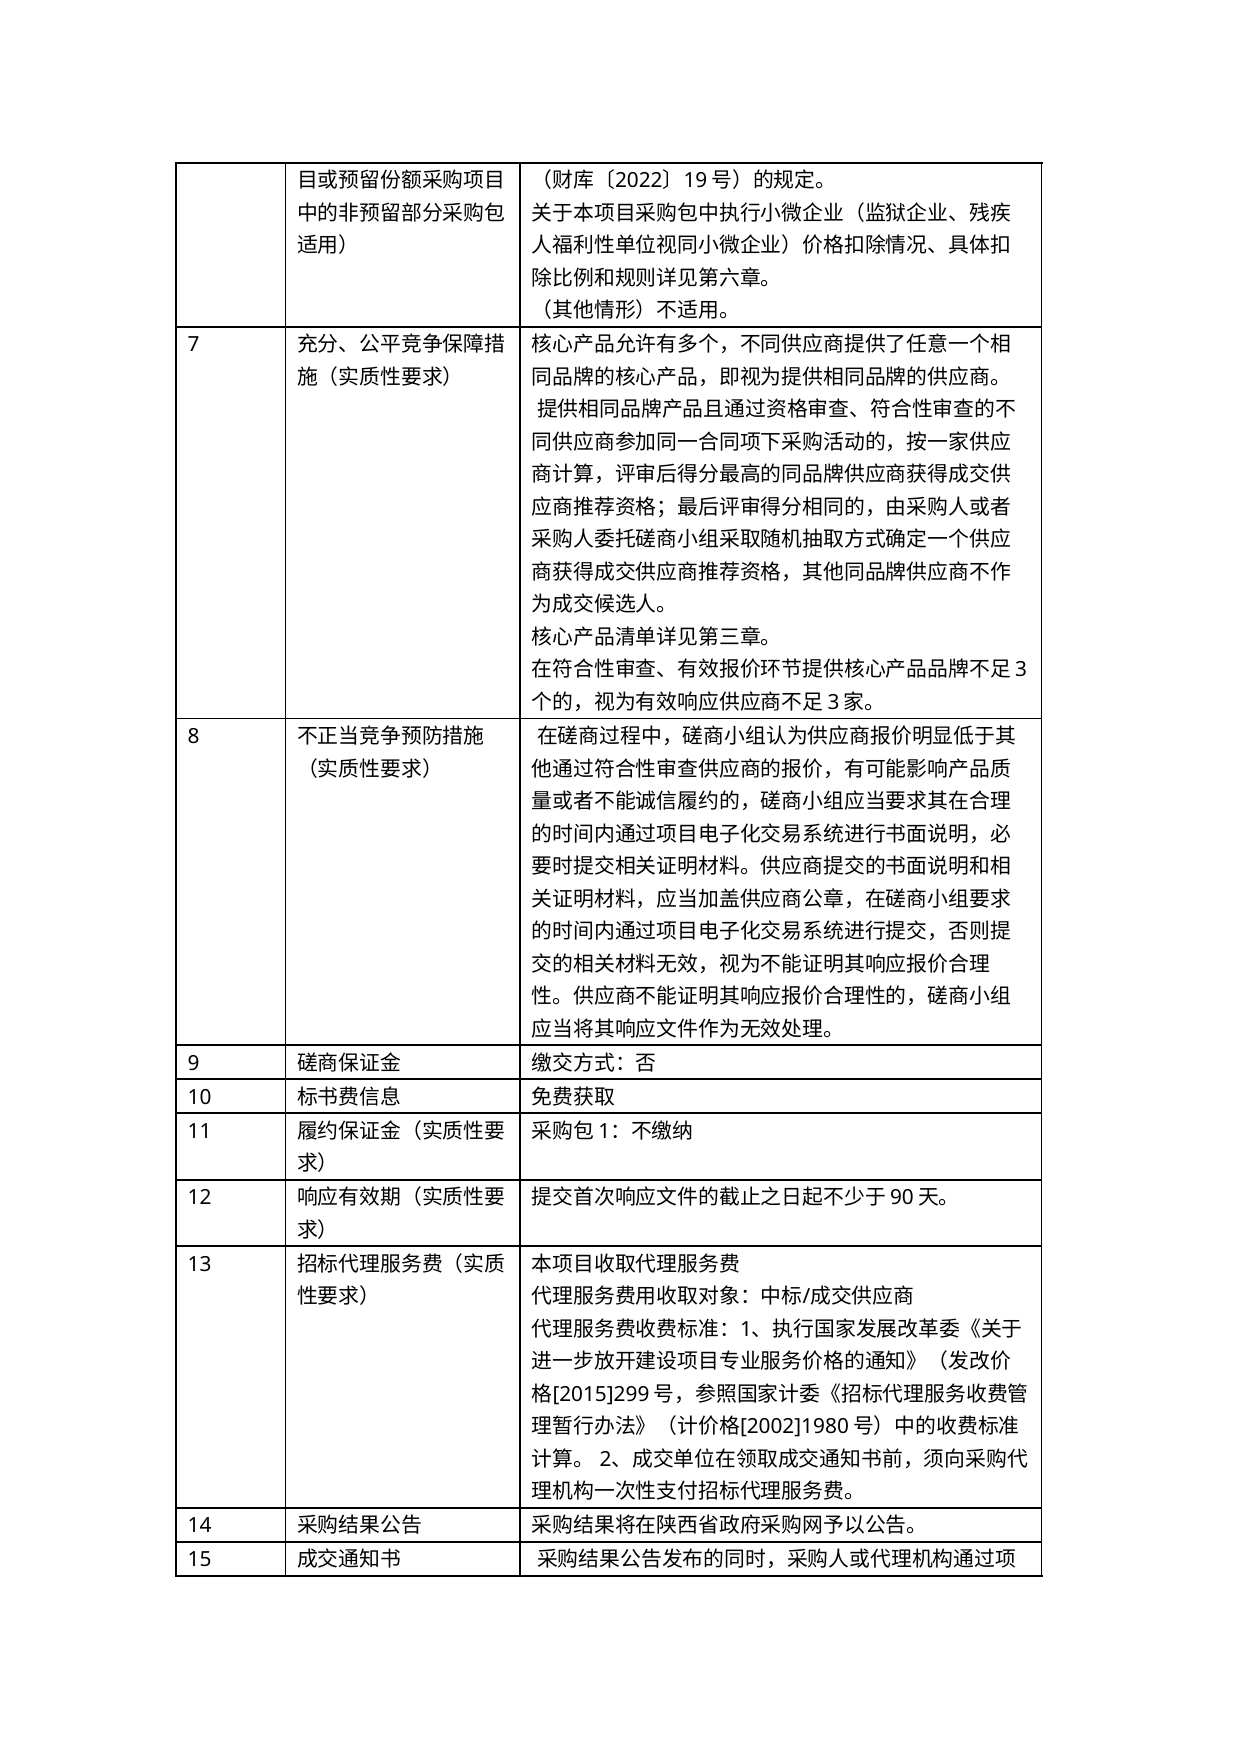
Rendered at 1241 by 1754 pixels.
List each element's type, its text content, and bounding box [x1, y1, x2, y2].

table_cell 在磋商过程中，磋商小组认为供应商报价明显低于其他通过符合性审查供应商的报价，有可能影响产品质量或者不能诚信履约的，磋商小组应当要求其在合理的时间内通过项目电子化交易系统进行书面说明，必要时提交相关证明材料。供应商提交的书面说明和相关证明材料，应当加盖供应商公章，在磋商小组要求的时间内通过项目电子化交易系统进行提交，否则提交的相关材料无效，视为不能证明其响应报价合理性。供应商不能证明其响应报价合理性的，磋商小组应当将其响应文件作为无效处理。 [521, 719, 1041, 1044]
table_cell 不正当竞争预防措施（实质性要求） [286, 719, 519, 1044]
table_cell 12 [177, 1181, 285, 1245]
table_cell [521, 164, 1041, 326]
table_cell 标书费信息 [286, 1080, 519, 1112]
table_cell 10 [177, 1080, 285, 1112]
table_cell 7 [177, 328, 285, 718]
table_cell 14 [177, 1509, 285, 1541]
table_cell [521, 1543, 1041, 1575]
table_cell 招标代理服务费（实质性要求） [286, 1247, 519, 1507]
table_cell 本项目收取代理服务费 代理服务费用收取对象：中标/成交供应商 代理服务费收费标准：1、执行国家发展改革委《关于进一步放开建设项目专业服务价格的通知》（发改价格[2015]299号，参照国家计委《招标代理服务收费管理暂行办法》（计价格[2002]1980号）中的收费标准计算。 2、成交单位在领取成交通知书前，须向采购代理机构一次性支付招标代理服务费。 [521, 1247, 1041, 1507]
table_cell 采购结果将在陕西省政府采购网予以公告。 [521, 1509, 1041, 1541]
table_cell 9 [177, 1046, 285, 1078]
table_cell 8 [177, 719, 285, 1044]
table_cell 成交通知书 [286, 1543, 519, 1575]
table_cell 11 [177, 1114, 285, 1179]
table_cell 采购结果公告 [286, 1509, 519, 1541]
table_cell 免费获取 [521, 1080, 1041, 1112]
table_cell 履约保证金（实质性要求） [286, 1114, 519, 1179]
table_cell 15 [177, 1543, 285, 1575]
table_cell 采购包1：不缴纳 [521, 1114, 1041, 1179]
table_cell 6 [177, 164, 285, 326]
table_cell 充分、公平竞争保障措施（实质性要求） [286, 328, 519, 718]
table_cell 提交首次响应文件的截止之日起不少于90天。 [521, 1181, 1041, 1245]
table_cell 磋商保证金 [286, 1046, 519, 1078]
table_cell 13 [177, 1247, 285, 1507]
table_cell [286, 164, 519, 326]
table_cell 核心产品允许有多个，不同供应商提供了任意一个相同品牌的核心产品，即视为提供相同品牌的供应商。 提供相同品牌产品且通过资格审查、符合性审查的不同供应商参加同一合同项下采购活动的，按一家供应商计算，评审后得分最高的同品牌供应商获得成交供应商推荐资格；最后评审得分相同的，由采购人或者采购人委托磋商小组采取随机抽取方式确定一个供应商获得成交供应商推荐资格，其他同品牌供应商不作为成交候选人。 核心产品清单详见第三章。 在符合性审查、有效报价环节提供核心产品品牌不足3个的，视为有效响应供应商不足3家。 [521, 328, 1041, 718]
table_cell 响应有效期（实质性要求） [286, 1181, 519, 1245]
table_cell 缴交方式：否 [521, 1046, 1041, 1078]
